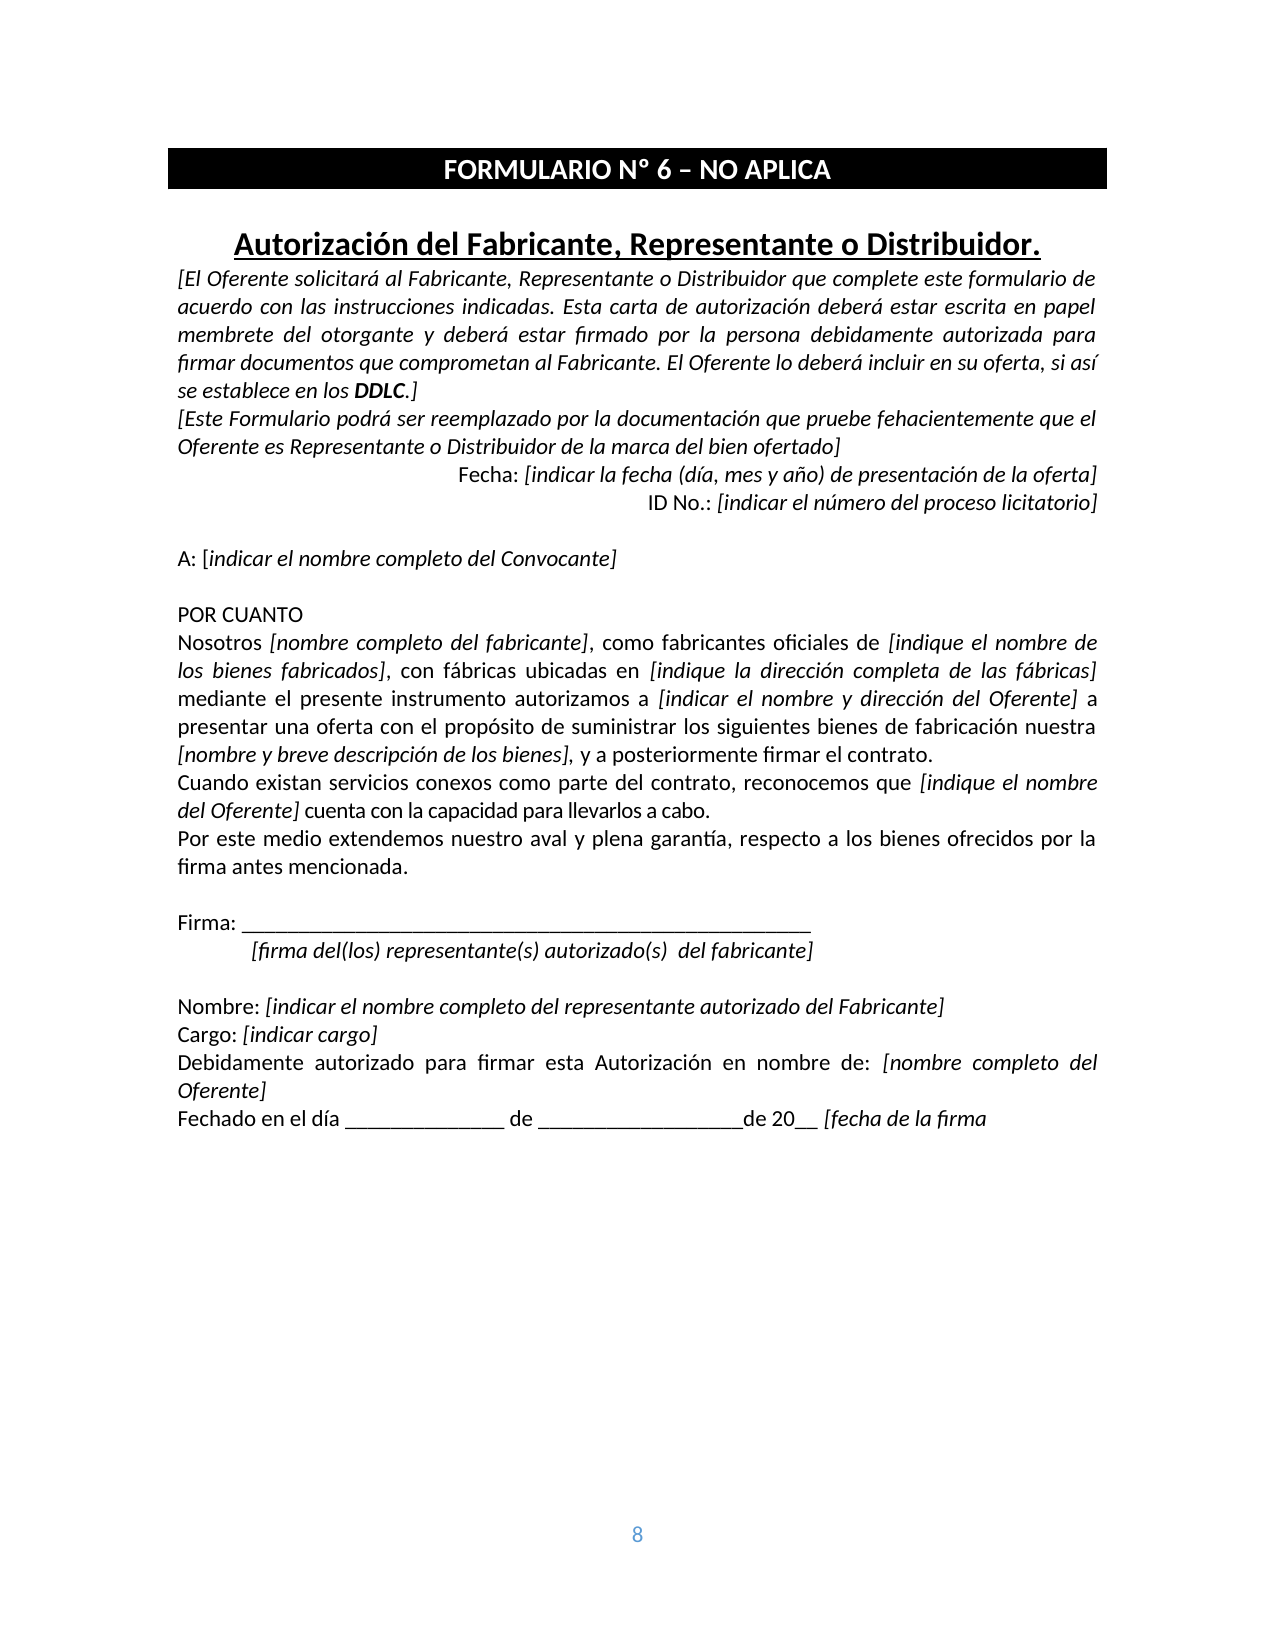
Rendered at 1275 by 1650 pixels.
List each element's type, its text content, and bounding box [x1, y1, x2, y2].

list Por este medio extendemos nuestro aval y plena garantía, respecto a los bienes ofrecidos por la firma antes mencionada. [177, 824, 1098, 880]
list [firma del(los) representante(s) autorizado(s) del fabricante] [177, 936, 1098, 964]
list Nombre: [indicar el nombre completo del representante autorizado del Fabricante] [177, 992, 1098, 1020]
list Cargo: [indicar cargo] [177, 1020, 1098, 1048]
list Cuando existan servicios conexos como parte del contrato, reconocemos que [indique el nombre del Oferente] cuenta con la capacidad para llevarlos a cabo. [177, 768, 1098, 824]
text Autorización del Fabricante, Representante o Distribuidor. [177, 223, 1098, 264]
text Fecha: [indicar la fecha (día, mes y año) de presentación de la oferta] [177, 460, 1098, 488]
list POR CUANTO [177, 600, 1098, 628]
text FORMULARIO Nº 6 – NO APLICA [169, 149, 1106, 188]
list Nosotros [nombre completo del fabricante], como fabricantes oficiales de [indique el nombre de los bienes fabricados], con fábricas ubicadas en [indique la dirección completa de las fábricas] mediante el presente instrumento autorizamos a [indicar el nombre y dirección del Oferente] a presentar una oferta con el propósito de suministrar los siguientes bienes de fabricación nuestra [nombre y breve descripción de los bienes], y a posteriormente firmar el contrato. [177, 628, 1098, 768]
list Debidamente autorizado para firmar esta Autorización en nombre de: [nombre completo del Oferente] [177, 1048, 1098, 1104]
text Firma: __________________________________________________ [177, 908, 1098, 936]
text Fechado en el día ______________ de __________________de 20__ [fecha de la firma [177, 1104, 1098, 1132]
text A: [indicar el nombre completo del Convocante] [177, 544, 1098, 572]
text [El Oferente solicitará al Fabricante, Representante o Distribuidor que complete este formulario de acuerdo con las instrucciones indicadas. Esta carta de autorización deberá estar escrita en papel membrete del otorgante y deberá estar firmado por la persona debidamente autorizada para firmar documentos que comprometan al Fabricante. El Oferente lo deberá incluir en su oferta, si así se establece en los DDLC.] [177, 264, 1098, 404]
text [Este Formulario podrá ser reemplazado por la documentación que pruebe fehacientemente que el Oferente es Representante o Distribuidor de la marca del bien ofertado] [177, 404, 1098, 460]
text ID No.: [indicar el número del proceso licitatorio] [177, 488, 1098, 516]
